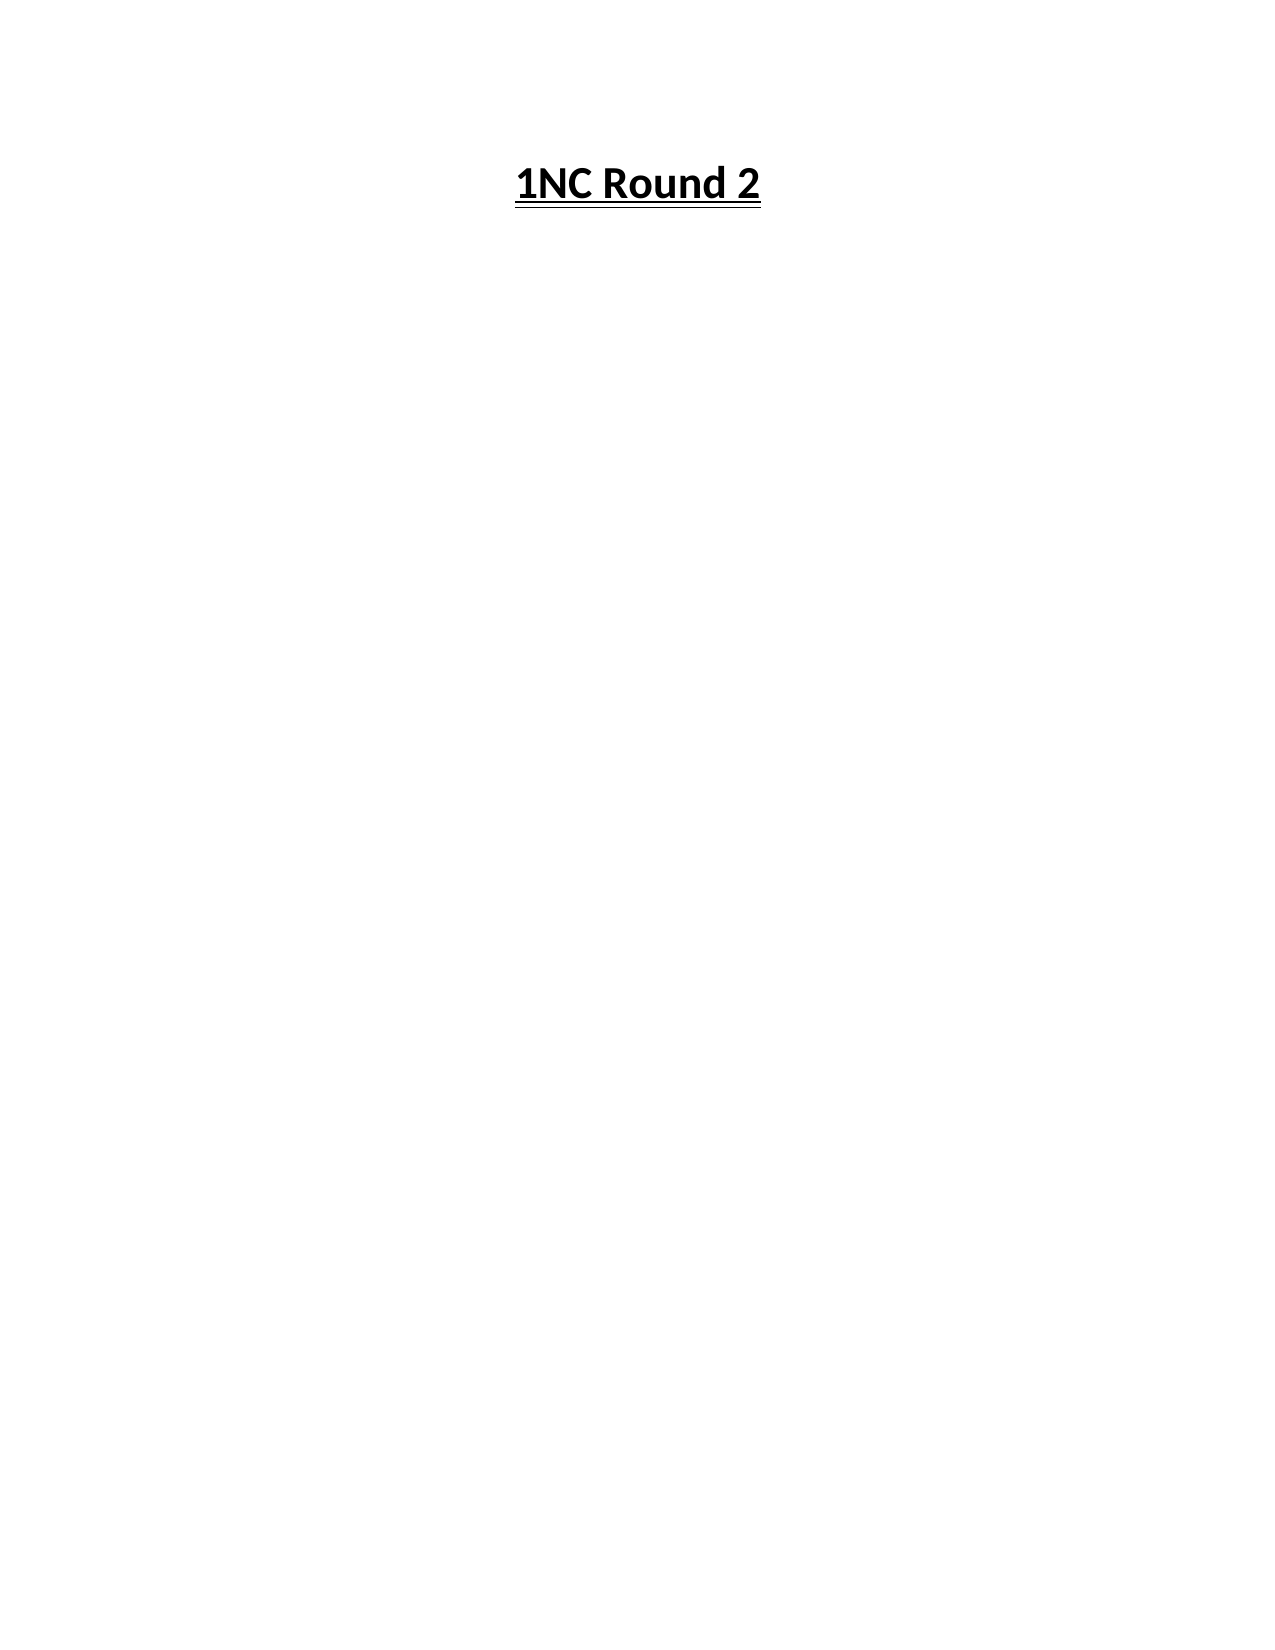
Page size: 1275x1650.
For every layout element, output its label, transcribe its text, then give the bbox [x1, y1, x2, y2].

subtitle 1NC Round 2 [150, 154, 1125, 210]
